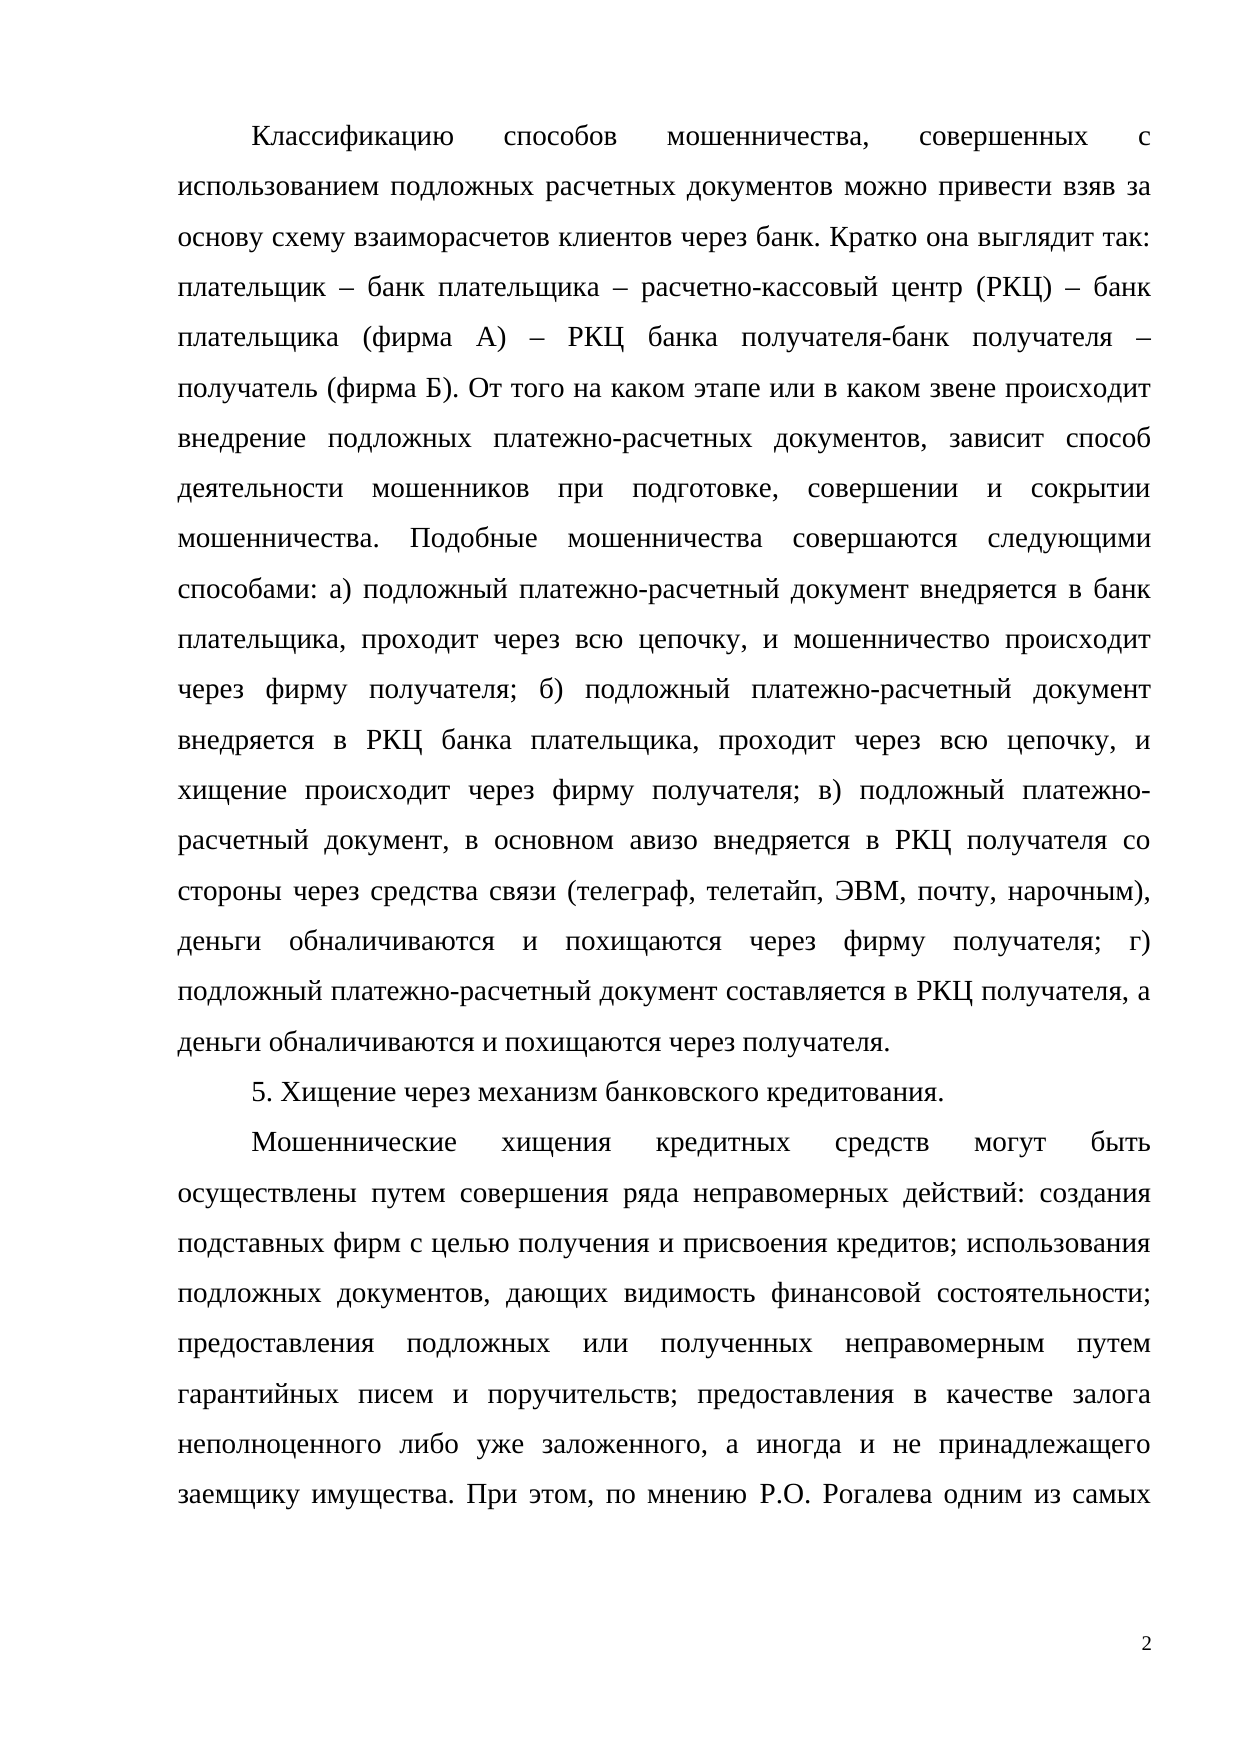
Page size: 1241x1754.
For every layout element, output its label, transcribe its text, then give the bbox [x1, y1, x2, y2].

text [177, 1124, 1152, 1510]
text Классификацию способов мошенничества, совершенных с использованием подложных расчетных документов можно привести взяв за основу схему взаиморасчетов клиентов через банк. Кратко она выглядит так: плательщик – банк плательщика – расчетно-кассовый центр (РКЦ) – банк плательщика (фирма А) – РКЦ банка получателя-банк получателя – получатель (фирма Б). От того на каком этапе или в каком звене происходит внедрение подложных платежно-расчетных документов, зависит способ деятельности мошенников при подготовке, совершении и сокрытии мошенничества. Подобные мошенничества совершаются следующими способами: а) подложный платежно-расчетный документ внедряется в банк плательщика, проходит через всю цепочку, и мошенничество происходит через фирму получателя; б) подложный платежно-расчетный документ внедряется в РКЦ банка плательщика, проходит через всю цепочку, и хищение происходит через фирму получателя; в) подложный платежно-расчетный документ, в основном авизо внедряется в РКЦ получателя со стороны через средства связи (телеграф, телетайп, ЭВМ, почту, нарочным), деньги обналичиваются и похищаются через фирму получателя; г) подложный платежно-расчетный документ составляется в РКЦ получателя, а деньги обналичиваются и похищаются через получателя. [177, 118, 1152, 1057]
text 5. Хищение через механизм банковского кредитования. [177, 1074, 1152, 1108]
